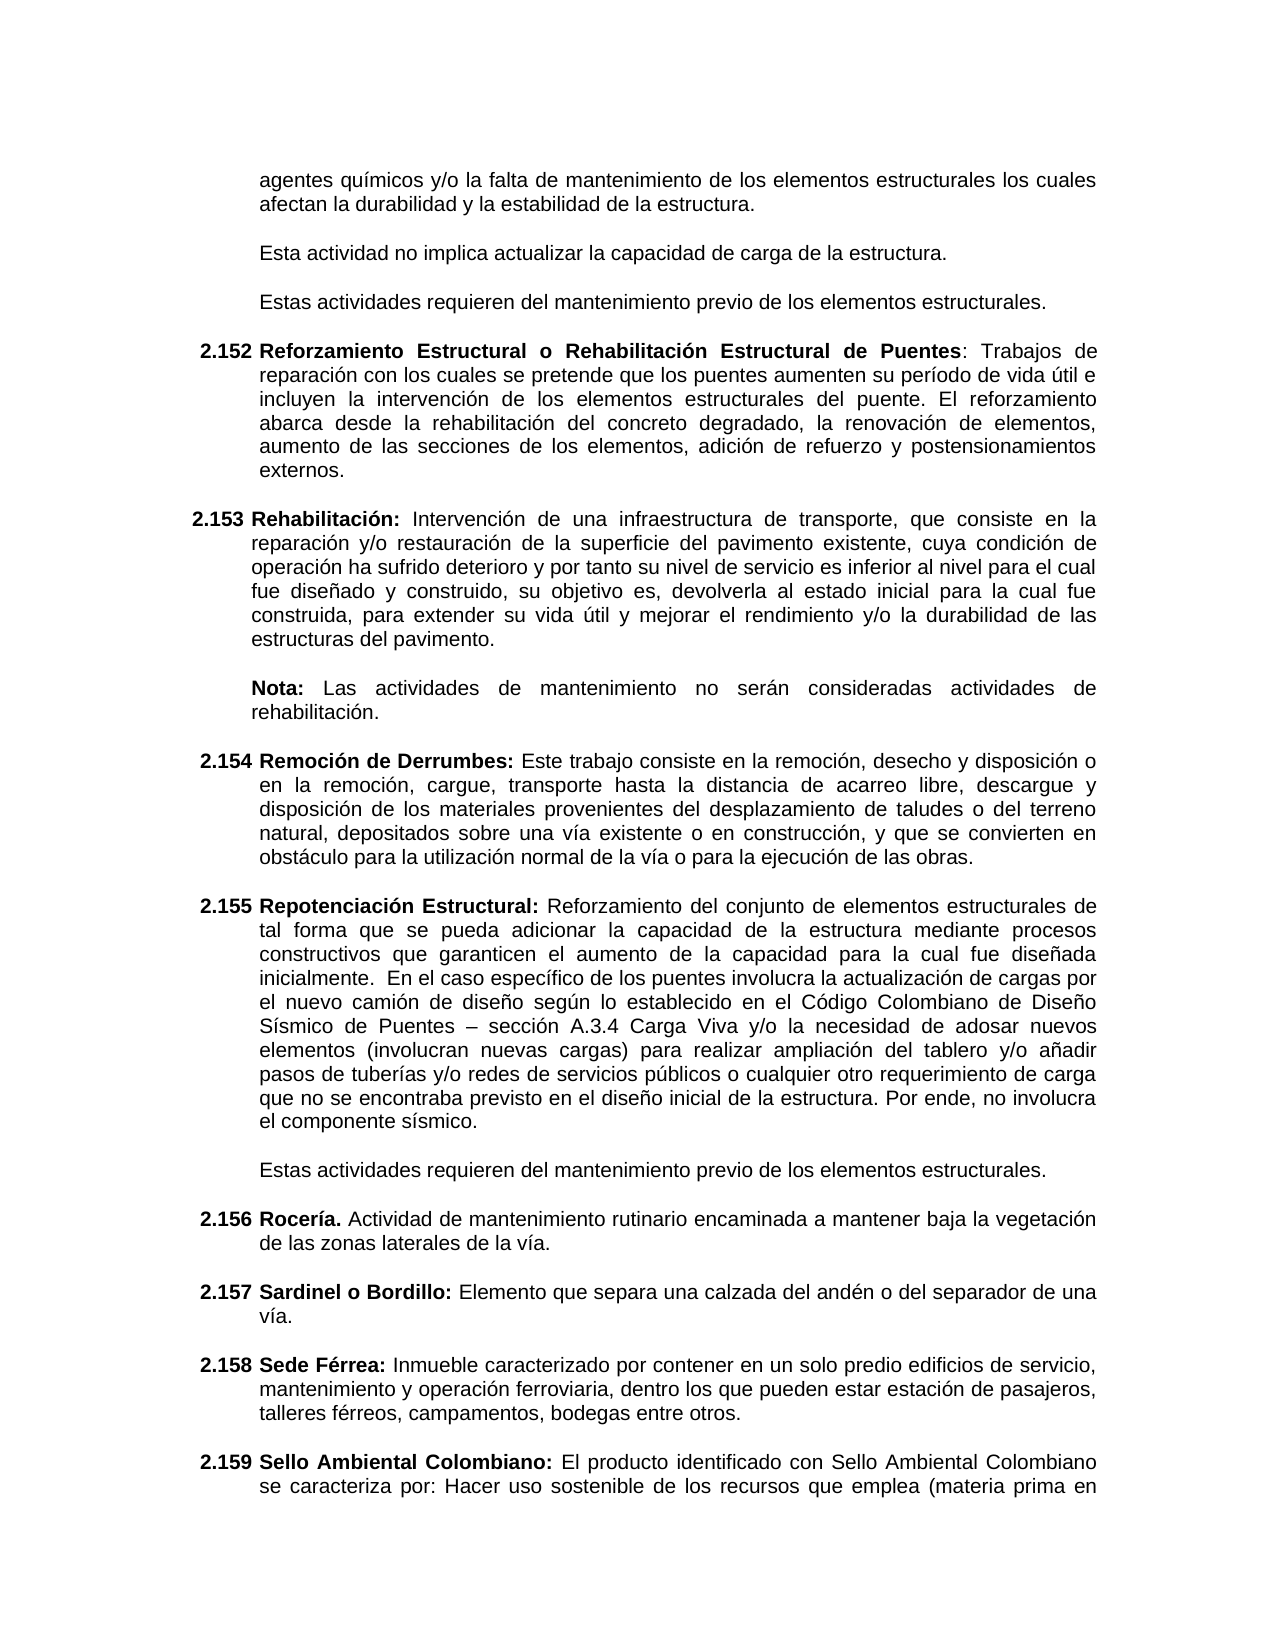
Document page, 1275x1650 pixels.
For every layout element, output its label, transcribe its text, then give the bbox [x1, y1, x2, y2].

text Estas actividades requieren del mantenimiento previo de los elementos estructurales. [259, 1158, 1098, 1182]
text Estas actividades requieren del mantenimiento previo de los elementos estructurales. [259, 289, 1098, 313]
list Rocería. Actividad de mantenimiento rutinario encaminada a mantener baja la vegetación de las zonas laterales de la vía. [200, 1207, 1098, 1255]
list Repotenciación Estructural: Reforzamiento del conjunto de elementos estructurales de tal forma que se pueda adicionar la capacidad de la estructura mediante procesos constructivos que garanticen el aumento de la capacidad para la cual fue diseñada inicialmente. En el caso específico de los puentes involucra la actualización de cargas por el nuevo camión de diseño según lo establecido en el Código Colombiano de Diseño Sísmico de Puentes – sección A.3.4 Carga Viva y/o la necesidad de adosar nuevos elementos (involucran nuevas cargas) para realizar ampliación del tablero y/o añadir pasos de tuberías y/o redes de servicios públicos o cualquier otro requerimiento de carga que no se encontraba previsto en el diseño inicial de la estructura. Por ende, no involucra el componente sísmico. [200, 894, 1098, 1133]
list Sardinel o Bordillo: Elemento que separa una calzada del andén o del separador de una vía. [200, 1280, 1098, 1328]
list Rehabilitación: Intervención de una infraestructura de transporte, que consiste en la reparación y/o restauración de la superficie del pavimento existente, cuya condición de operación ha sufrido deterioro y por tanto su nivel de servicio es inferior al nivel para el cual fue diseñado y construido, su objetivo es, devolverla al estado inicial para la cual fue construida, para extender su vida útil y mejorar el rendimiento y/o la durabilidad de las estructuras del pavimento. [192, 507, 1098, 651]
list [200, 1450, 1098, 1498]
list Reforzamiento Estructural o Rehabilitación Estructural de Puentes: Trabajos de reparación con los cuales se pretende que los puentes aumenten su período de vida útil e incluyen la intervención de los elementos estructurales del puente. El reforzamiento abarca desde la rehabilitación del concreto degradado, la renovación de elementos, aumento de las secciones de los elementos, adición de refuerzo y postensionamientos externos. [200, 338, 1098, 482]
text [259, 168, 1098, 216]
text Nota: Las actividades de mantenimiento no serán consideradas actividades de rehabilitación. [251, 676, 1098, 724]
list Sede Férrea: Inmueble caracterizado por contener en un solo predio edificios de servicio, mantenimiento y operación ferroviaria, dentro los que pueden estar estación de pasajeros, talleres férreos, campamentos, bodegas entre otros. [200, 1353, 1098, 1425]
list Remoción de Derrumbes: Este trabajo consiste en la remoción, desecho y disposición o en la remoción, cargue, transporte hasta la distancia de acarreo libre, descargue y disposición de los materiales provenientes del desplazamiento de taludes o del terreno natural, depositados sobre una vía existente o en construcción, y que se convierten en obstáculo para la utilización normal de la vía o para la ejecución de las obras. [200, 749, 1098, 869]
text Esta actividad no implica actualizar la capacidad de carga de la estructura. [259, 241, 1098, 264]
